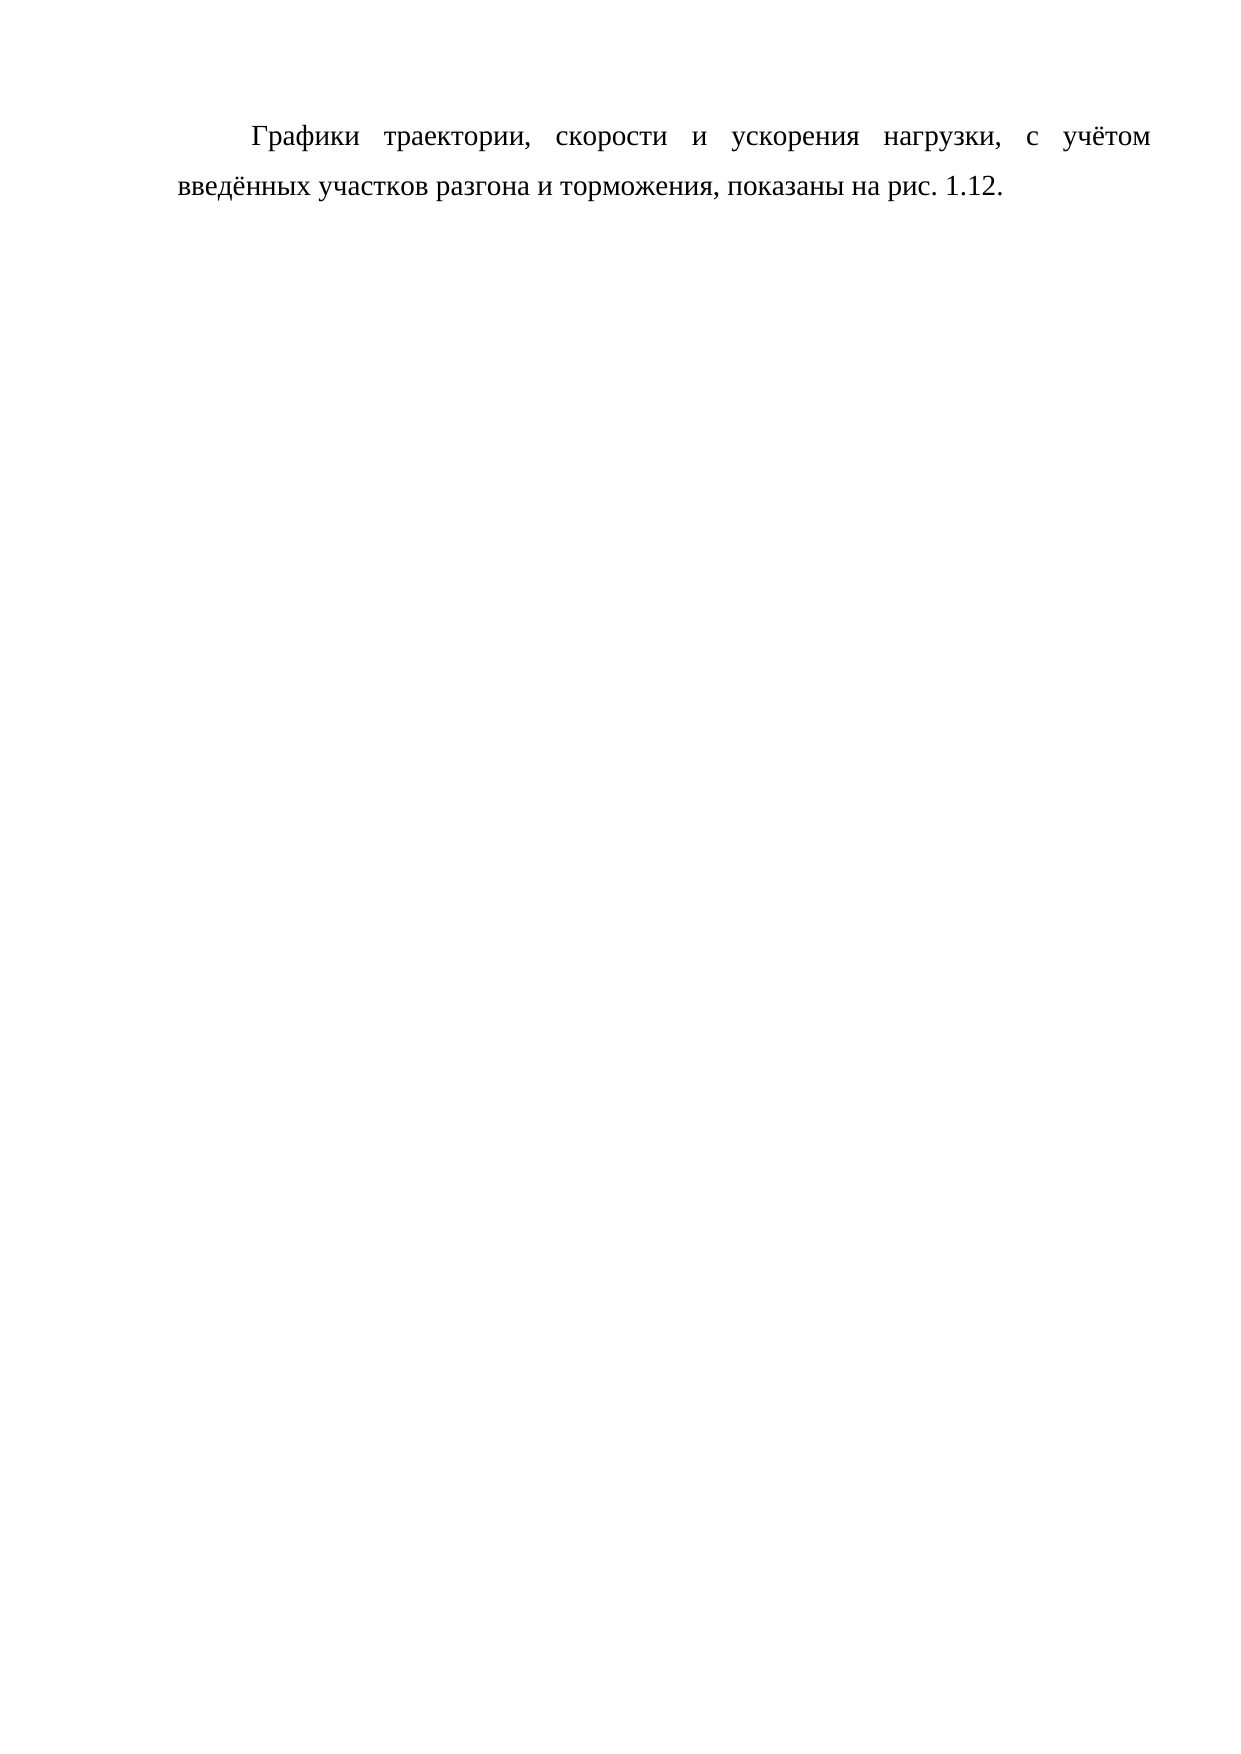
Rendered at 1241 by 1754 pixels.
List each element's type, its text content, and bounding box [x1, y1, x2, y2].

text Графики траектории, скорости и ускорения нагрузки, с учётом введённых участков разгона и торможения, показаны на рис. 1.12. [177, 118, 1152, 202]
